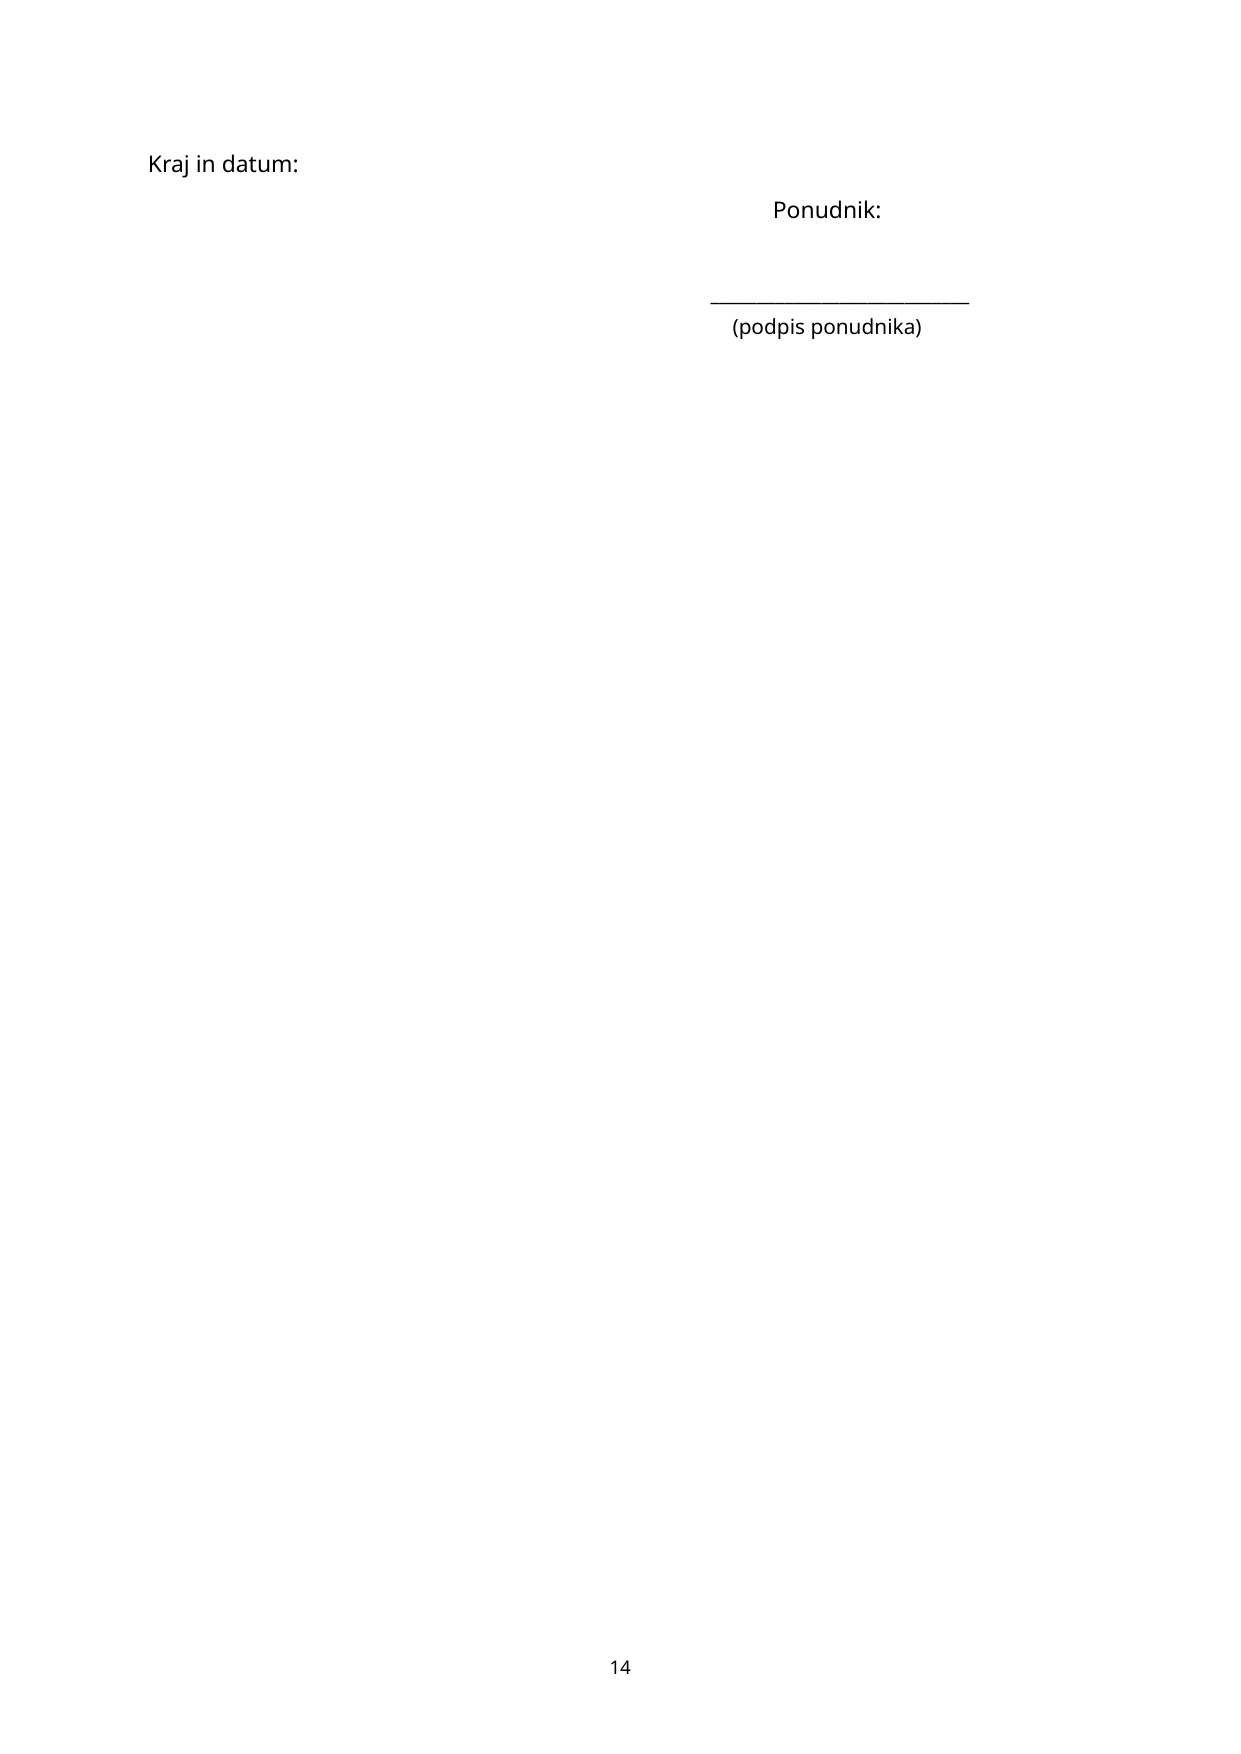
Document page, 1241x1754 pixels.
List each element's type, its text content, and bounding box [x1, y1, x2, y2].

text Ponudnik: [723, 194, 930, 226]
text (podpis ponudnika) [723, 312, 930, 341]
text ____________________________ [679, 279, 1000, 307]
text Kraj in datum: [148, 148, 1093, 179]
